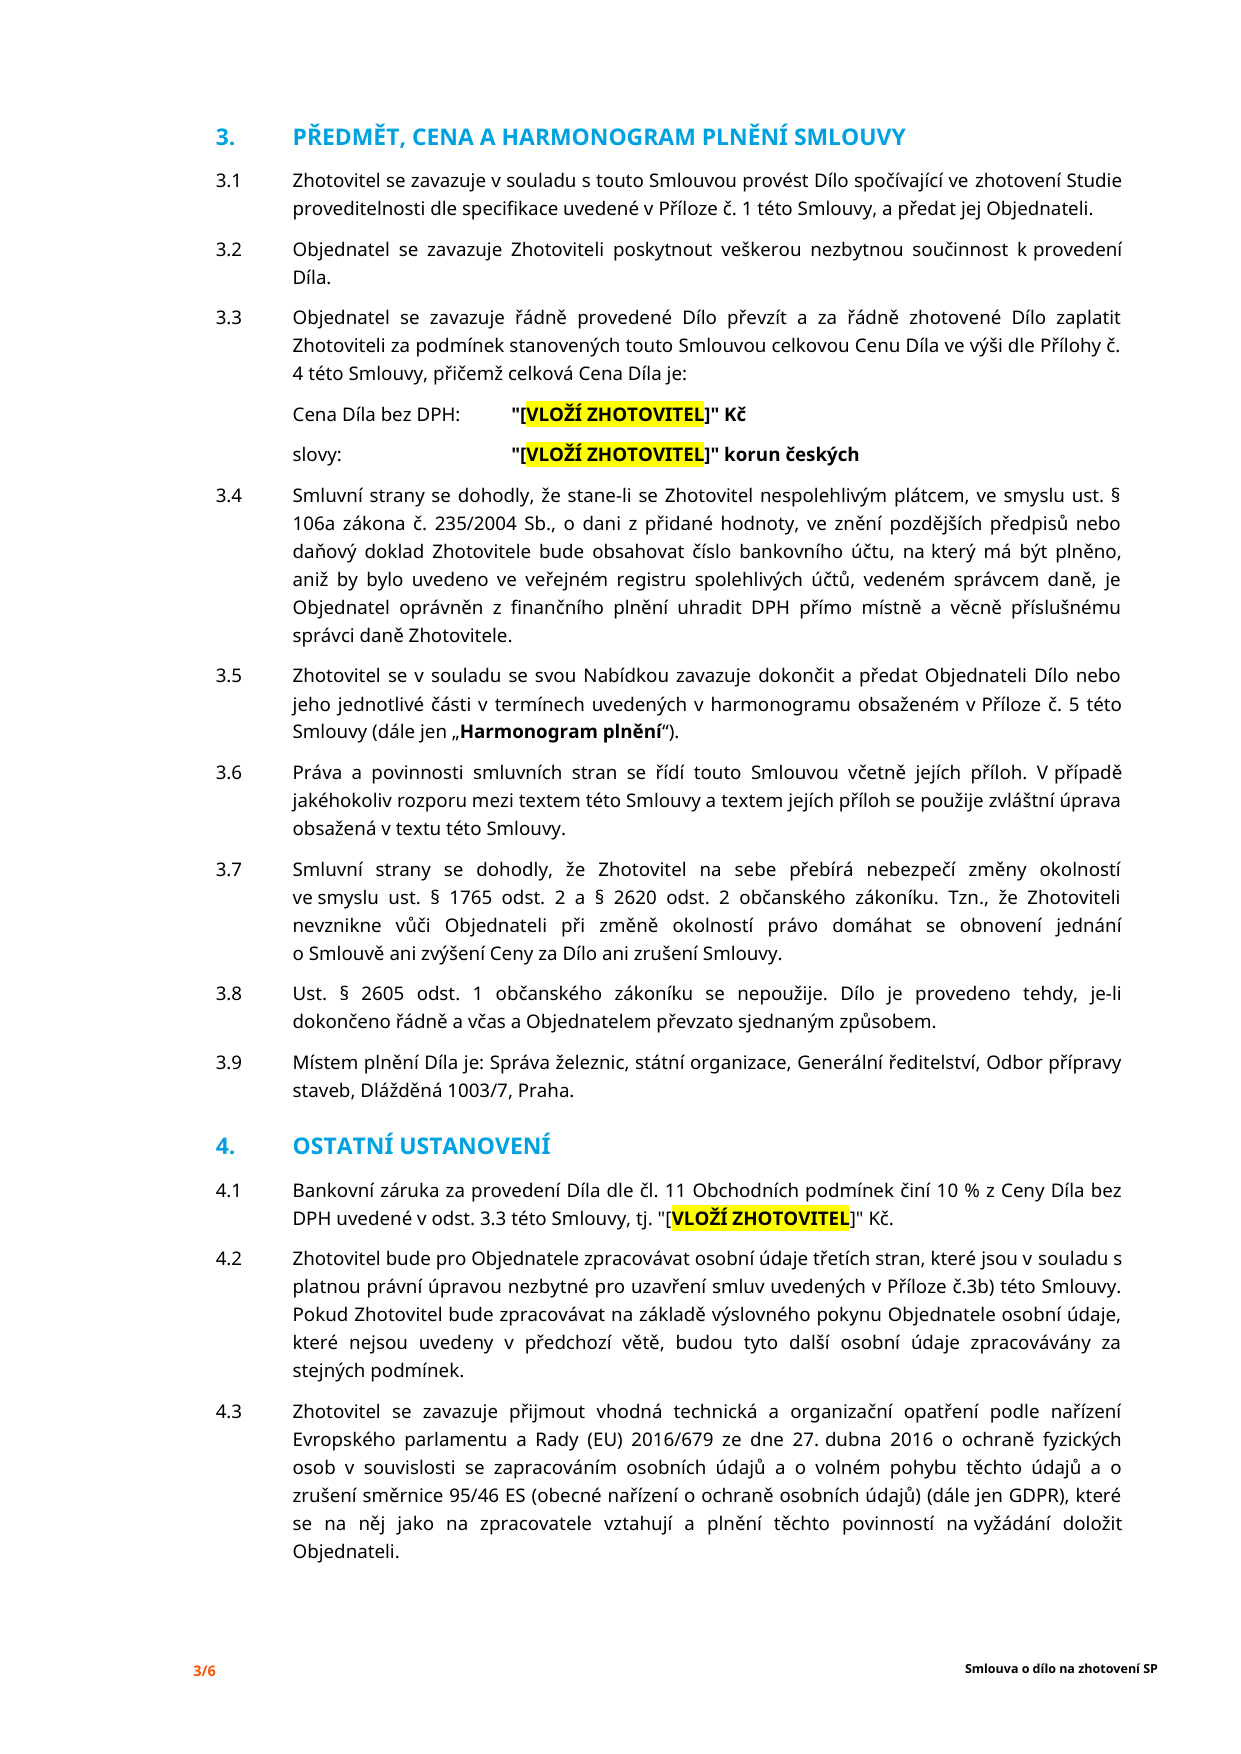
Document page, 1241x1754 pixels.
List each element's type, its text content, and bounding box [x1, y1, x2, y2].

text Zhotovitel se zavazuje přijmout vhodná technická a organizační opatření podle nařízení Evropského parlamentu a Rady (EU) 2016/679 ze dne 27. dubna 2016 o ochraně fyzických osob v souvislosti se zapracováním osobních údajů a o volném pohybu těchto údajů a o zrušení směrnice 95/46 ES (obecné nařízení o ochraně osobních údajů) (dále jen GDPR), které se na něj jako na zpracovatele vztahují a plnění těchto povinností na vyžádání doložit Objednateli. [216, 1398, 1122, 1564]
text slovy: "[VLOŽÍ ZHOTOVITEL]" korun českých [292, 442, 526, 467]
text Cena Díla bez DPH: "[VLOŽÍ ZHOTOVITEL]" Kč [704, 401, 1122, 427]
text slovy: "[VLOŽÍ ZHOTOVITEL]" korun českých [704, 442, 1122, 467]
text Objednatel se zavazuje Zhotoviteli poskytnout veškerou nezbytnou součinnost k provedení Díla. [216, 236, 1122, 289]
text Objednatel se zavazuje řádně provedené Dílo převzít a za řádně zhotovené Dílo zaplatit Zhotoviteli za podmínek stanovených touto Smlouvou celkovou Cenu Díla ve výši dle Přílohy č. 4 této Smlouvy, přičemž celková Cena Díla je: [216, 304, 1122, 386]
text Místem plnění Díla je: Správa železnic, státní organizace, Generální ředitelství, Odbor přípravy staveb, Dlážděná 1003/7, Praha. [216, 1049, 1122, 1103]
subtitle PŘEDMĚT, CENA A HARMONOGRAM PLNĚNÍ SMLOUVY [216, 121, 1122, 152]
text Bankovní záruka za provedení Díla dle čl. 11 Obchodních podmínek činí 10 % z Ceny Díla bez DPH uvedené v odst. 3.3 této Smlouvy, tj. "[VLOŽÍ ZHOTOVITEL]" Kč. [216, 1177, 1122, 1231]
text Cena Díla bez DPH: "[VLOŽÍ ZHOTOVITEL]" Kč [292, 401, 526, 427]
text Ust. § 2605 odst. 1 občanského zákoníku se nepoužije. Dílo je provedeno tehdy, je-li dokončeno řádně a včas a Objednatelem převzato sjednaným způsobem. [216, 981, 1122, 1034]
subtitle OSTATNÍ USTANOVENÍ [216, 1130, 1122, 1161]
text Smluvní strany se dohodly, že stane-li se Zhotovitel nespolehlivým plátcem, ve smyslu ust. § 106a zákona č. 235/2004 Sb., o dani z přidané hodnoty, ve znění pozdějších předpisů nebo daňový doklad Zhotovitele bude obsahovat číslo bankovního účtu, na který má být plněno, aniž by bylo uvedeno ve veřejném registru spolehlivých účtů, vedeném správcem daně, je Objednatel oprávněn z finančního plnění uhradit DPH přímo místně a věcně příslušnému správci daně Zhotovitele. [216, 482, 1122, 648]
text Práva a povinnosti smluvních stran se řídí touto Smlouvou včetně jejích příloh. V případě jakéhokoliv rozporu mezi textem této Smlouvy a textem jejích příloh se použije zvláštní úprava obsažená v textu této Smlouvy. [216, 759, 1122, 841]
text Smluvní strany se dohodly, že Zhotovitel na sebe přebírá nebezpečí změny okolností ve smyslu ust. § 1765 odst. 2 a § 2620 odst. 2 občanského zákoníku. Tzn., že Zhotoviteli nevznikne vůči Objednateli při změně okolností právo domáhat se obnovení jednání o Smlouvě ani zvýšení Ceny za Dílo ani zrušení Smlouvy. [216, 856, 1122, 966]
text Zhotovitel se v souladu se svou Nabídkou zavazuje dokončit a předat Objednateli Dílo nebo jeho jednotlivé části v termínech uvedených v harmonogramu obsaženém v Příloze č. 5 této Smlouvy (dále jen „Harmonogram plnění“). [216, 663, 1122, 744]
text Zhotovitel se zavazuje v souladu s touto Smlouvou provést Dílo spočívající ve zhotovení Studie proveditelnosti dle specifikace uvedené v Příloze č. 1 této Smlouvy, a předat jej Objednateli. [216, 167, 1122, 221]
text Zhotovitel bude pro Objednatele zpracovávat osobní údaje třetích stran, které jsou v souladu s platnou právní úpravou nezbytné pro uzavření smluv uvedených v Příloze č.3b) této Smlouvy. Pokud Zhotovitel bude zpracovávat na základě výslovného pokynu Objednatele osobní údaje, které nejsou uvedeny v předchozí větě, budou tyto další osobní údaje zpracovávány za stejných podmínek. [216, 1246, 1122, 1383]
